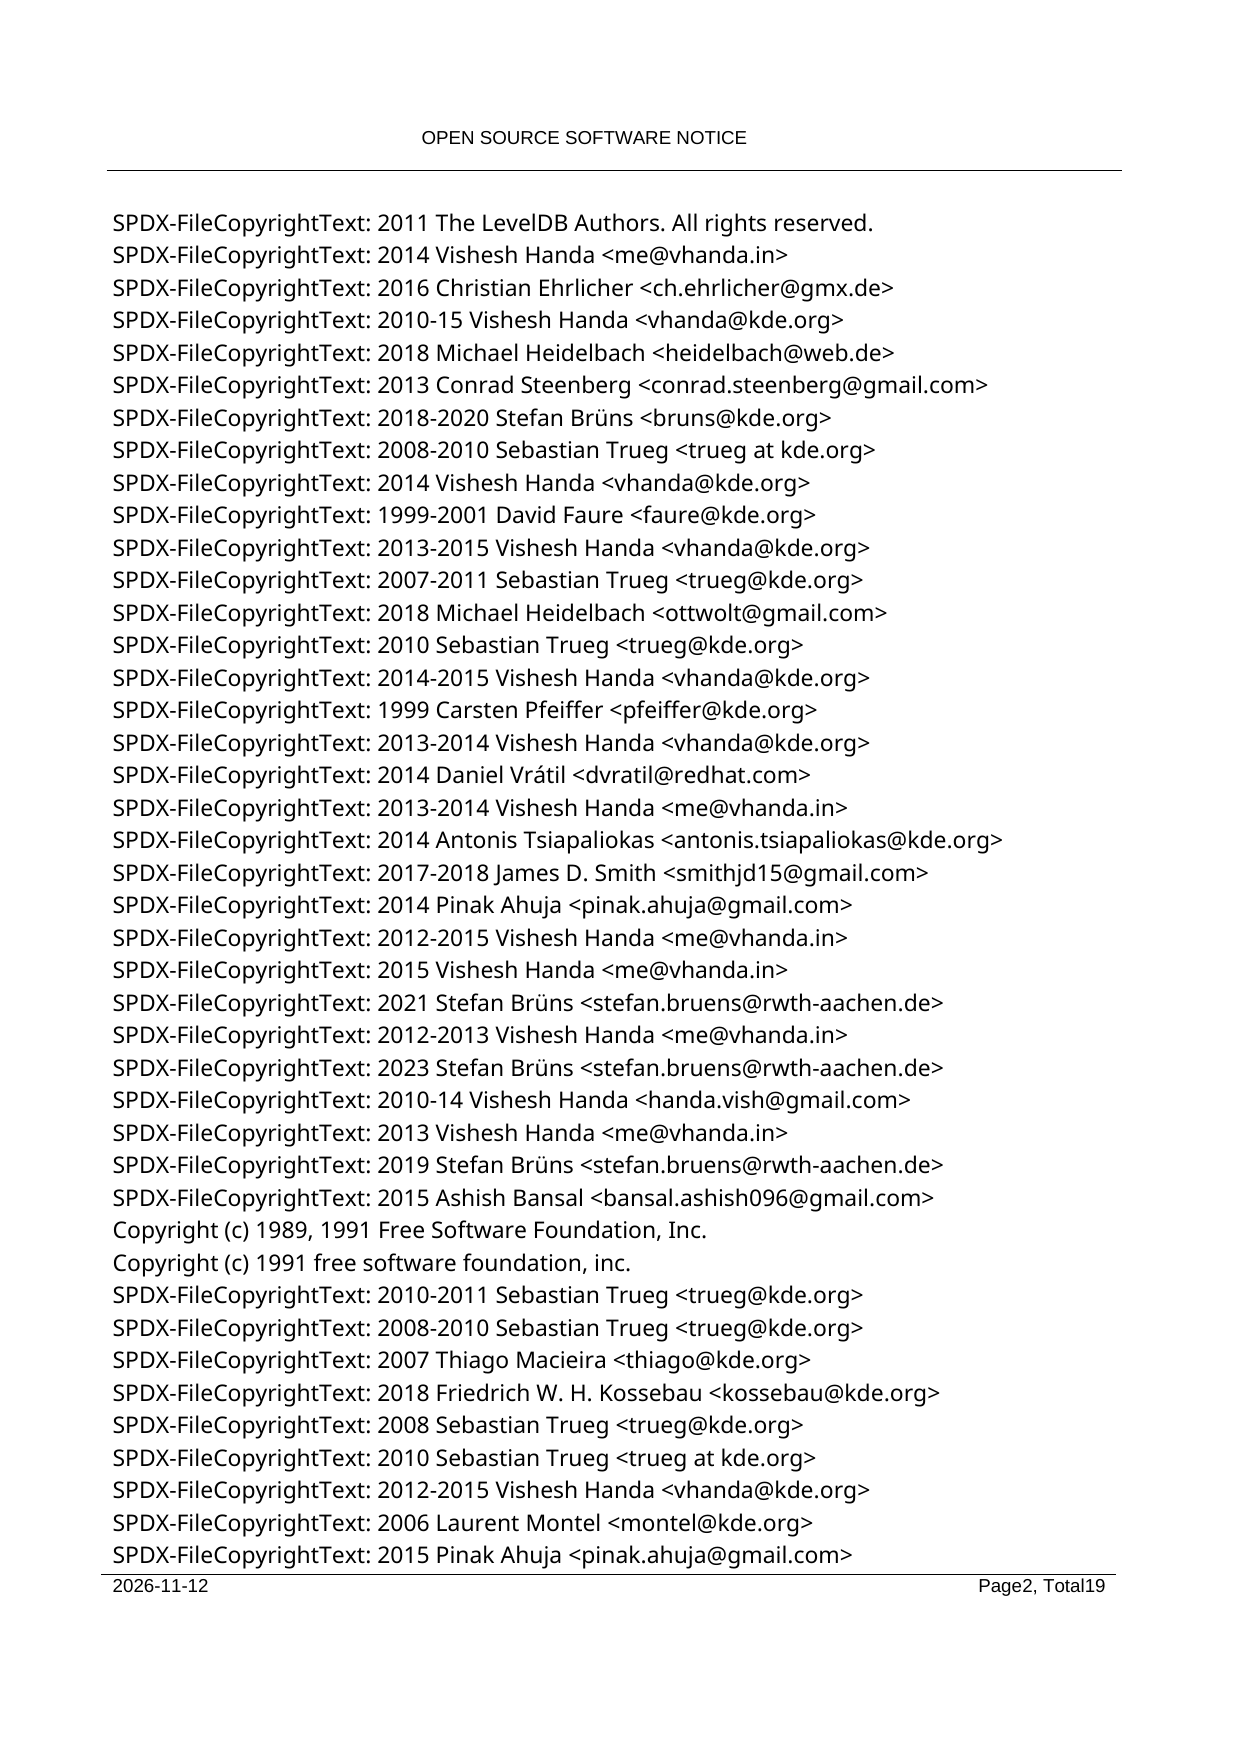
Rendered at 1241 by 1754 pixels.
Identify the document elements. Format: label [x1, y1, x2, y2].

text [112, 206, 1128, 1571]
